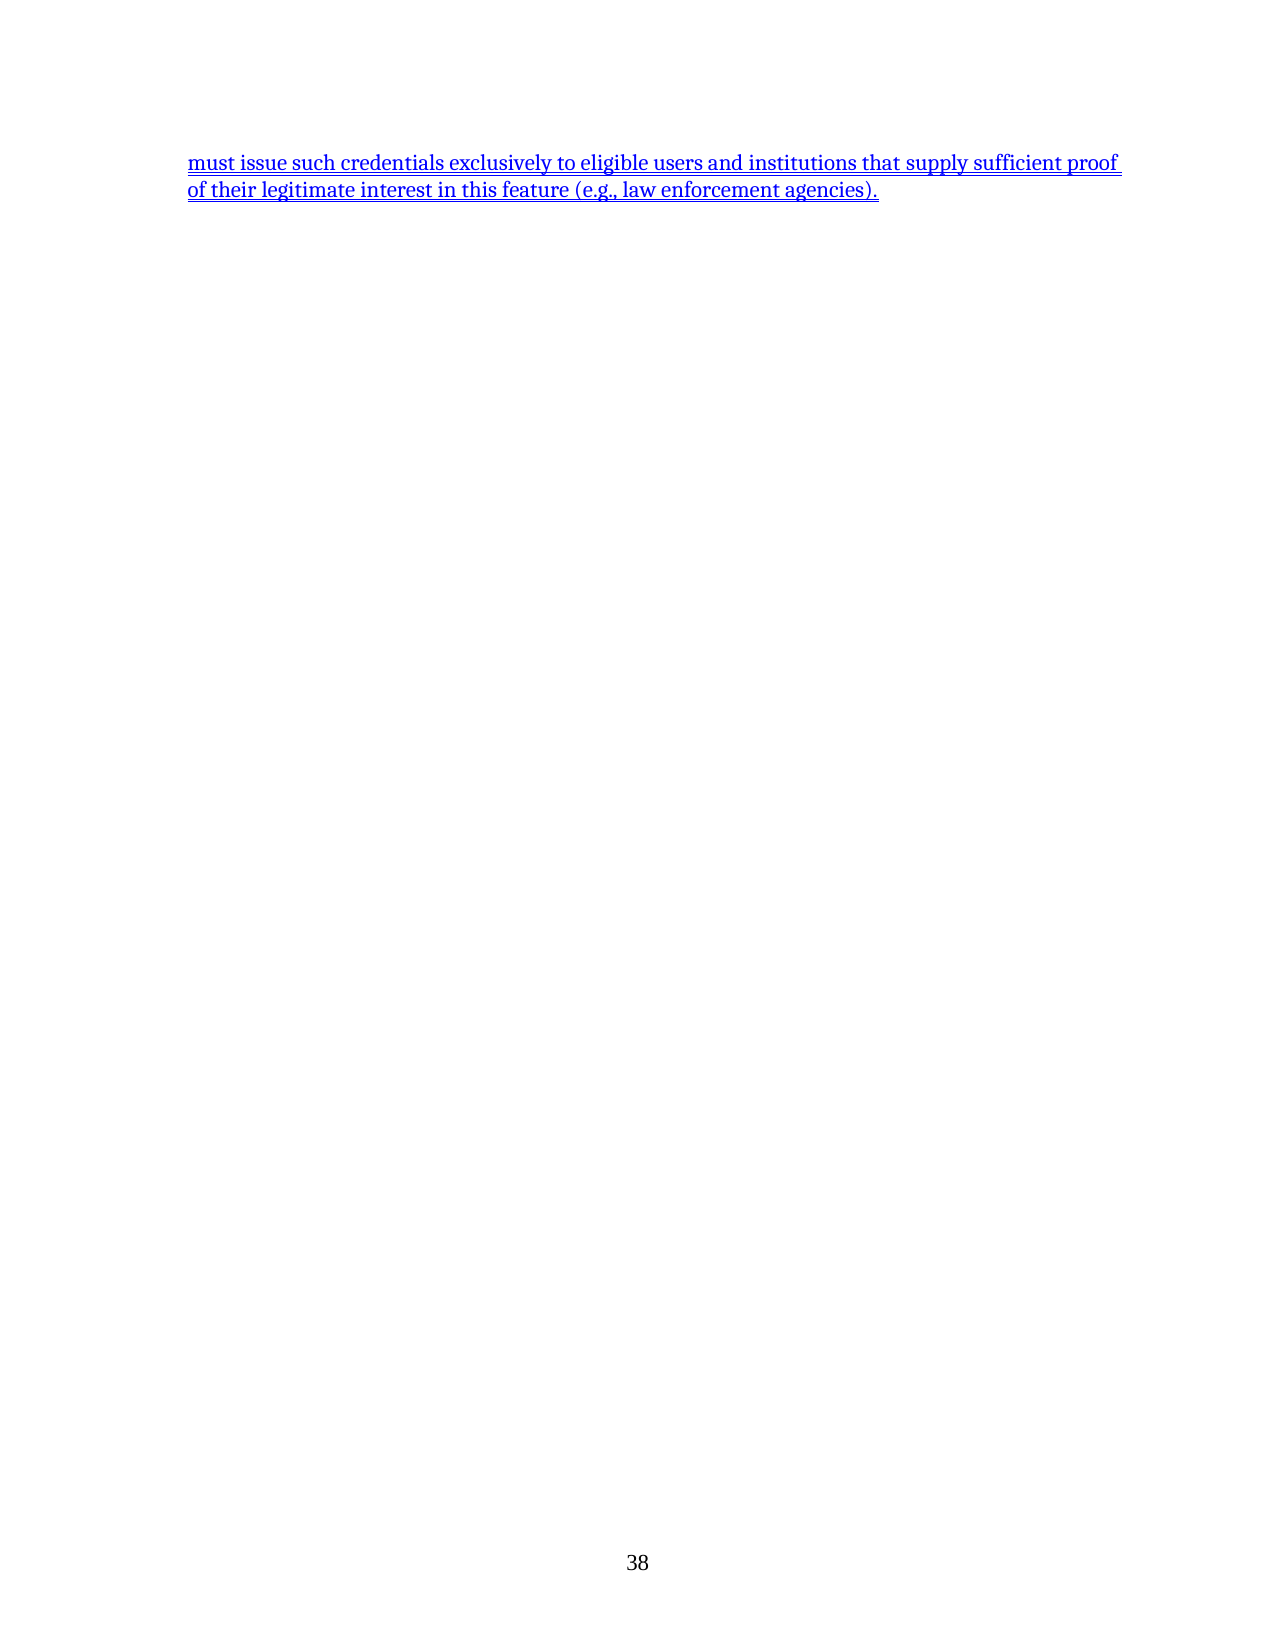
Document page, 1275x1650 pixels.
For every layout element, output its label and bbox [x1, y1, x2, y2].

text [187, 150, 1125, 203]
